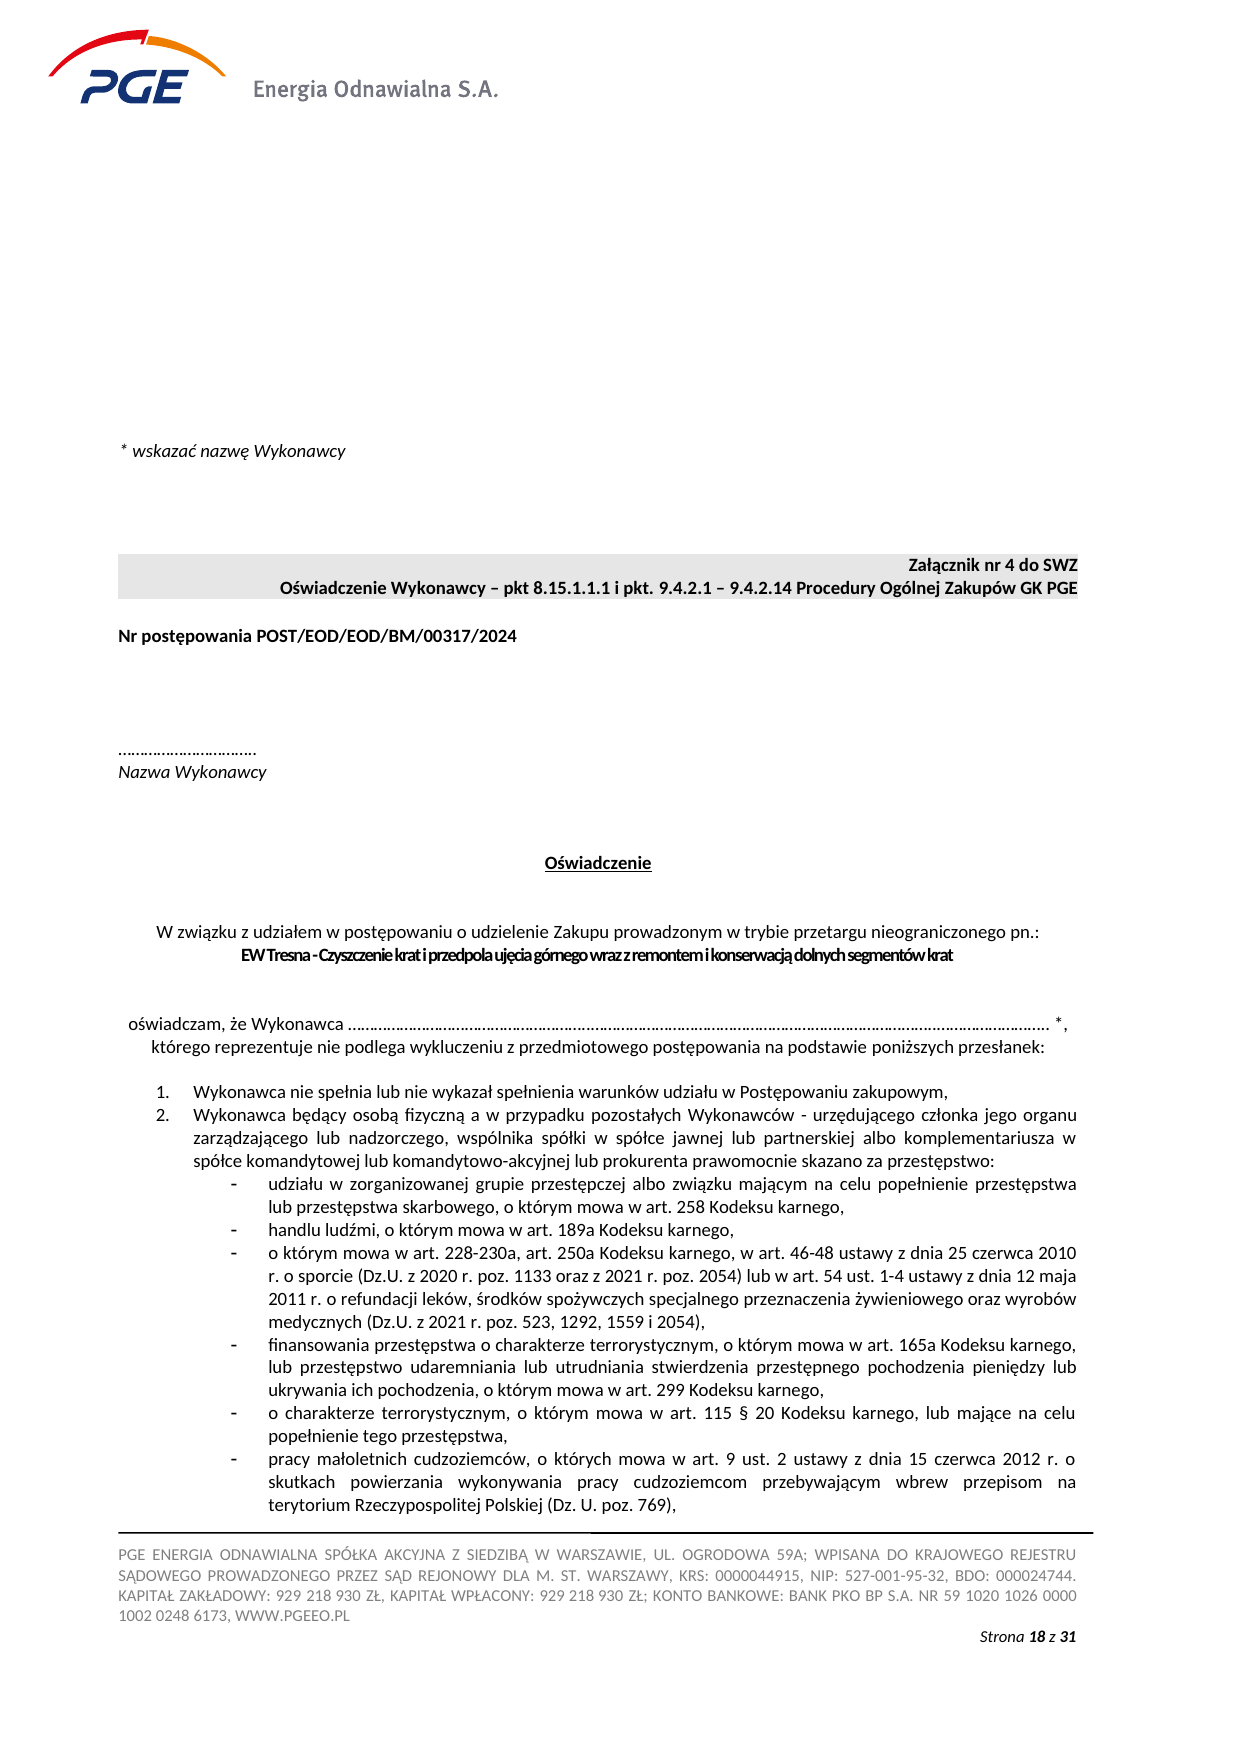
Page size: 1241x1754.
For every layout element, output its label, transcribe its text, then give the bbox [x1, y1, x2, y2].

list finansowania przestępstwa o charakterze terrorystycznym, o którym mowa w art. 165a Kodeksu karnego, lub przestępstwo udaremniania lub utrudniania stwierdzenia przestępnego pochodzenia pieniędzy lub ukrywania ich pochodzenia, o którym mowa w art. 299 Kodeksu karnego, [231, 1333, 1078, 1402]
text oświadczam, że Wykonawca ………………………………………………..……………………………………………………………………..…………………….. *, którego reprezentuje nie podlega wykluczeniu z przedmiotowego postępowania na podstawie poniższych przesłanek: [118, 1012, 1078, 1058]
text Oświadczenie Wykonawcy – pkt 8.15.1.1.1 i pkt. 9.4.2.1 – 9.4.2.14 Procedury Ogólnej Zakupów GK PGE [118, 577, 1078, 599]
text * wskazać nazwę Wykonawcy [119, 439, 1078, 462]
list o którym mowa w art. 228-230a, art. 250a Kodeksu karnego, w art. 46-48 ustawy z dnia 25 czerwca 2010 r. o sporcie (Dz.U. z 2020 r. poz. 1133 oraz z 2021 r. poz. 2054) lub w art. 54 ust. 1-4 ustawy z dnia 12 maja 2011 r. o refundacji leków, środków spożywczych specjalnego przeznaczenia żywieniowego oraz wyrobów medycznych (Dz.U. z 2021 r. poz. 523, 1292, 1559 i 2054), [231, 1241, 1078, 1333]
text Oświadczenie [118, 852, 1078, 874]
list Wykonawca nie spełnia lub nie wykazał spełnienia warunków udziału w Postępowaniu zakupowym, [156, 1081, 1078, 1104]
text W związku z udziałem w postępowaniu o udzielenie Zakupu prowadzonym w trybie przetargu nieograniczonego pn.: EW Tresna - Czyszczenie krat i przedpola ujęcia górnego wraz z remontem i konserwacją dolnych segmentów krat [118, 920, 1078, 966]
text ………………………….. [118, 737, 1078, 760]
list pracy małoletnich cudzoziemców, o których mowa w art. 9 ust. 2 ustawy z dnia 15 czerwca 2012 r. o skutkach powierzania wykonywania pracy cudzoziemcom przebywającym wbrew przepisom na terytorium Rzeczypospolitej Polskiej (Dz. U. poz. 769), [231, 1447, 1078, 1516]
list o charakterze terrorystycznym, o którym mowa w art. 115 § 20 Kodeksu karnego, lub mające na celu popełnienie tego przestępstwa, [231, 1402, 1078, 1447]
list udziału w zorganizowanej grupie przestępczej albo związku mającym na celu popełnienie przestępstwa lub przestępstwa skarbowego, o którym mowa w art. 258 Kodeksu karnego, [231, 1172, 1078, 1218]
text Nazwa Wykonawcy [118, 760, 1078, 783]
list handlu ludźmi, o którym mowa w art. 189a Kodeksu karnego, [231, 1218, 1078, 1241]
text Nr postępowania POST/EOD/EOD/BM/00317/2024 [118, 622, 1078, 647]
text Załącznik nr 4 do SWZ [118, 554, 1078, 577]
list Wykonawca będący osobą fizyczną a w przypadku pozostałych Wykonawców - urzędującego członka jego organu zarządzającego lub nadzorczego, wspólnika spółki w spółce jawnej lub partnerskiej albo komplementariusza w spółce komandytowej lub komandytowo-akcyjnej lub prokurenta prawomocnie skazano za przestępstwo: [156, 1104, 1078, 1172]
